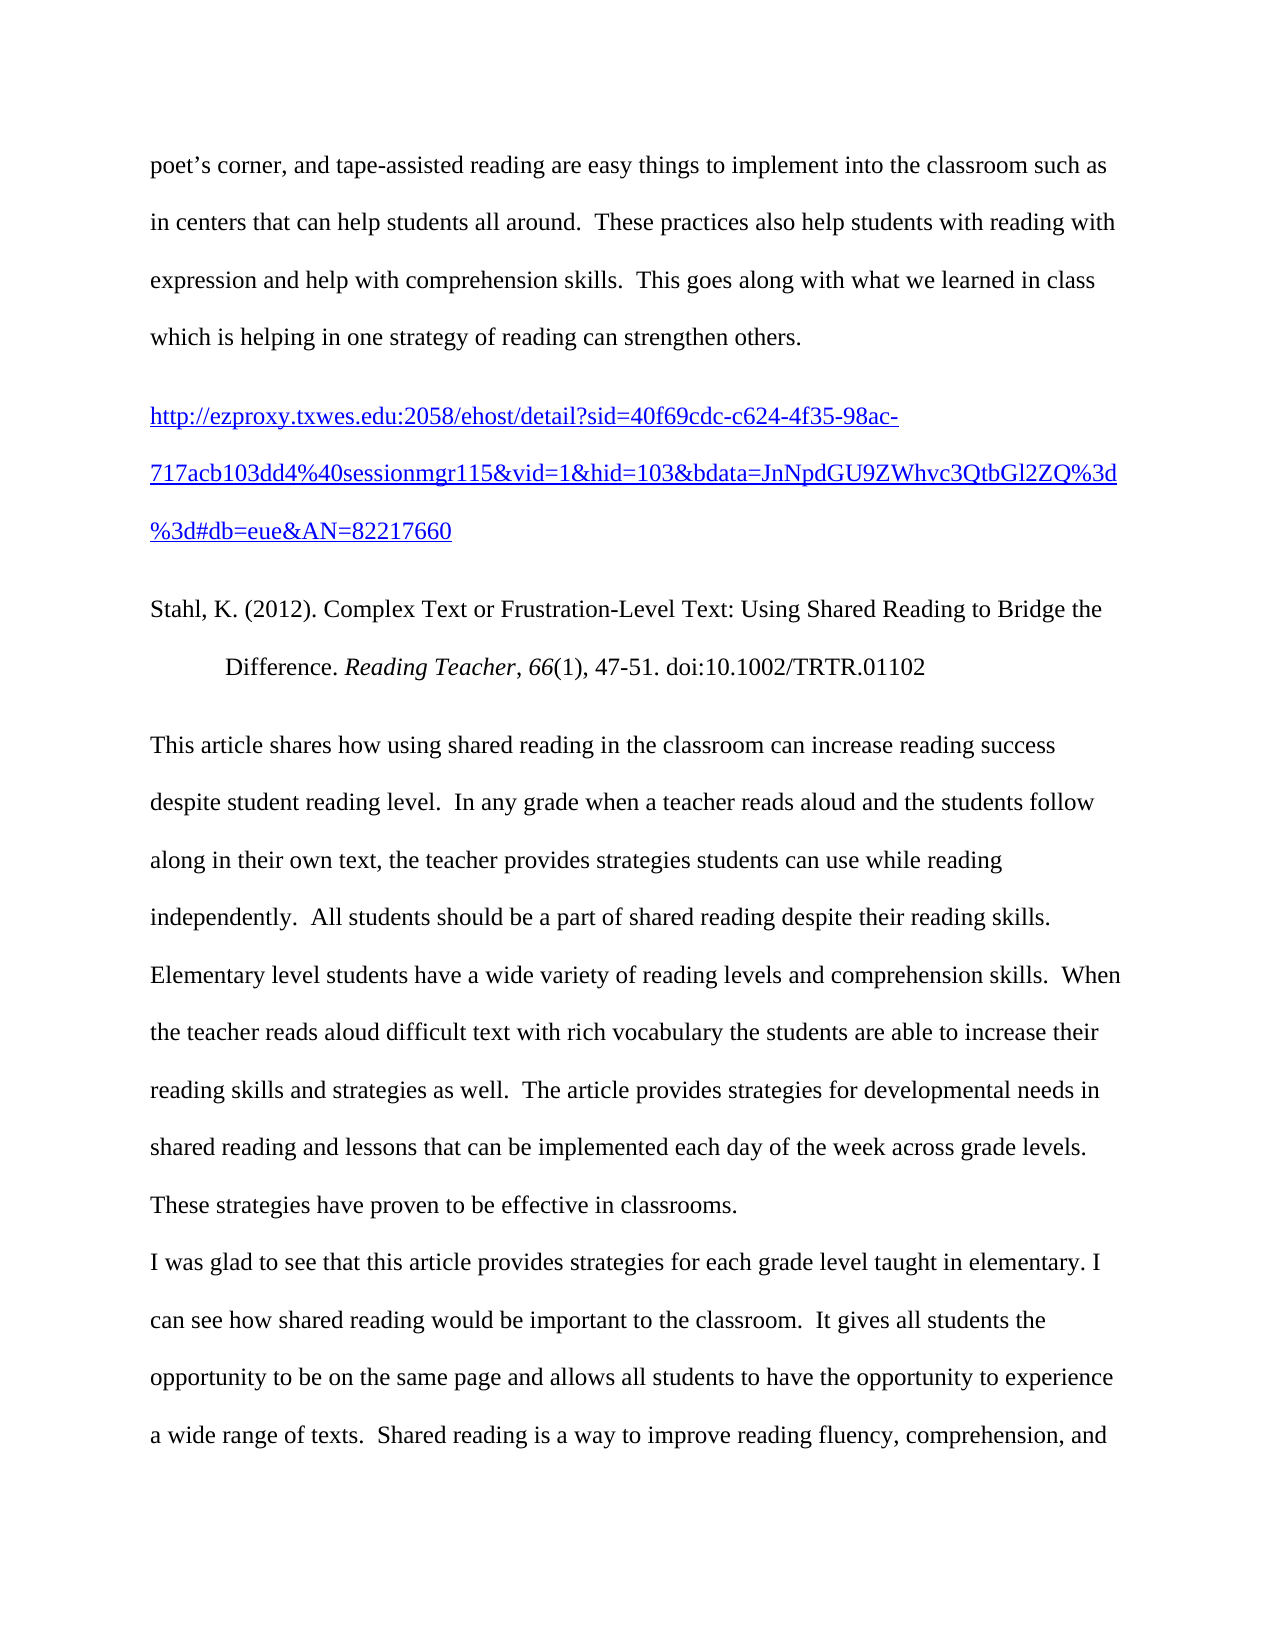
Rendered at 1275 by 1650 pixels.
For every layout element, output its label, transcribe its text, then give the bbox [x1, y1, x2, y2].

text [150, 150, 1125, 351]
text Stahl, K. (2012). Complex Text or Frustration-Level Text: Using Shared Reading to Bridge the Difference. Reading Teacher, 66(1), 47-51. doi:10.1002/TRTR.01102 [150, 594, 1125, 680]
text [150, 1247, 1125, 1449]
text This article shares how using shared reading in the classroom can increase reading success despite student reading level. In any grade when a teacher reads aloud and the students follow along in their own text, the teacher provides strategies students can use while reading independently. All students should be a part of shared reading despite their reading skills. Elementary level students have a wide variety of reading levels and comprehension skills. When the teacher reads aloud difficult text with rich vocabulary the students are able to increase their reading skills and strategies as well. The article provides strategies for developmental needs in shared reading and lessons that can be implemented each day of the week across grade levels. These strategies have proven to be effective in classrooms. [150, 730, 1125, 1219]
text http://ezproxy.txwes.edu:2058/ehost/detail?sid=40f69cdc-c624-4f35-98ac-717acb103dd4%40sessionmgr115&vid=1&hid=103&bdata=JnNpdGU9ZWhvc3QtbGl2ZQ%3d%3d#db=eue&AN=82217660 [150, 401, 1125, 544]
